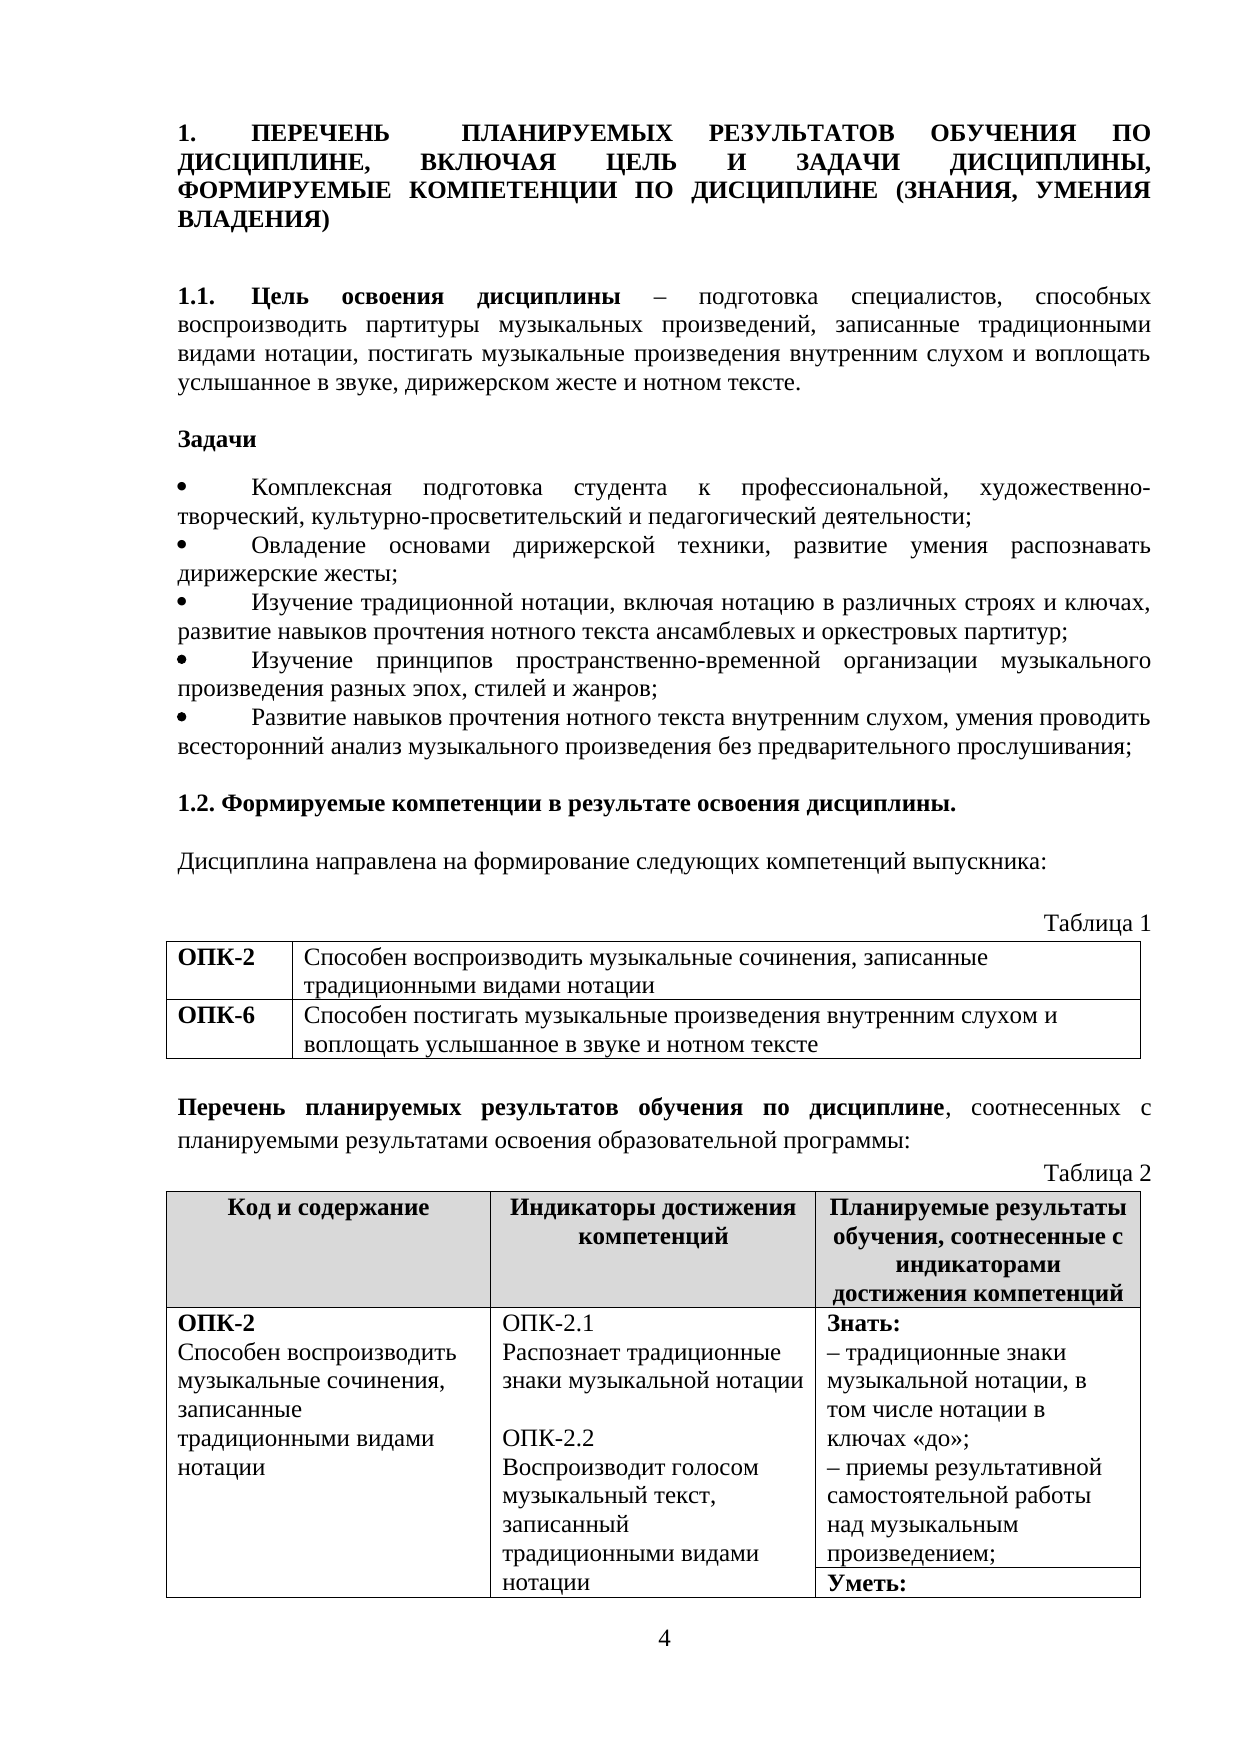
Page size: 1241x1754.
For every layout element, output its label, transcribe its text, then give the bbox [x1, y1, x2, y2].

list Изучение принципов пространственно-временной организации музыкального произведения разных эпох, стилей и жанров; [177, 645, 1152, 702]
list Цель освоения дисциплины – подготовка специалистов, способных воспроизводить партитуры музыкальных произведений, записанные традиционными видами нотации, постигать музыкальные произведения внутренним слухом и воплощать услышанное в звуке, дирижерском жесте и нотном тексте. [177, 281, 1152, 396]
text Таблица 2 [177, 1158, 1152, 1187]
table_cell Знать: – традиционные знаки музыкальной нотации, в том числе нотации в ключах «до»; – приемы результативной самостоятельной работы над музыкальным произведением; [816, 1308, 1140, 1567]
text Таблица 1 [177, 908, 1152, 937]
table_cell Способен постигать музыкальные произведения внутренним слухом и воплощать услышанное в звуке и нотном тексте [293, 1000, 1140, 1058]
text Перечень планируемых результатов обучения по дисциплине, соотнесенных с планируемыми результатами освоения образовательной программы: [177, 1092, 1152, 1154]
list Изучение традиционной нотации, включая нотацию в различных строях и ключах, развитие навыков прочтения нотного текста ансамблевых и оркестровых партитур; [177, 587, 1152, 645]
table_cell ОПК-2 Способен воспроизводить музыкальные сочинения, записанные традиционными видами нотации [167, 1308, 490, 1597]
text 1.2. Формируемые компетенции в результате освоения дисциплины. [177, 788, 1152, 817]
text Задачи [177, 424, 1152, 453]
subtitle ПЕРЕЧЕНЬ ПЛАНИРУЕМЫХ РЕЗУЛЬТАТОВ ОБУЧЕНИЯ ПО ДИСЦИПЛИНЕ, ВКЛЮЧАЯ ЦЕЛЬ И ЗАДАЧИ ДИСЦИПЛИНЫ, ФОРМИРУЕМЫЕ КОМПЕТЕНЦИИ ПО ДИСЦИПЛИНЕ (ЗНАНИЯ, УМЕНИЯ ВЛАДЕНИЯ) [177, 118, 1152, 233]
text Дисциплина направлена на формирование следующих компетенций выпускника: [177, 846, 1152, 875]
list Комплексная подготовка студента к профессиональной, художественно-творческий, культурно-просветительский и педагогический деятельности; [177, 472, 1152, 530]
table_cell ОПК-6 [167, 1000, 292, 1058]
table_header Планируемые результаты обучения, соотнесенные с индикаторами достижения компетенций [816, 1192, 1140, 1307]
table_header Индикаторы достижения компетенций [491, 1192, 815, 1307]
table_header Код и содержание [167, 1192, 490, 1307]
list Овладение основами дирижерской техники, развитие умения распознавать дирижерские жесты; [177, 530, 1152, 587]
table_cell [816, 1568, 1140, 1597]
table_header Способен воспроизводить музыкальные сочинения, записанные традиционными видами нотации [293, 942, 1140, 999]
table_header ОПК-2 [167, 942, 292, 999]
table_cell ОПК-2.1 Распознает традиционные знаки музыкальной нотации ОПК-2.2 Воспроизводит голосом музыкальный текст, записанный традиционными видами нотации ОПК-2.3 Воспроизводит на фортепиано музыкальный текст, записанный традиционными видами нотации ОПК-2.4 Воспроизводит на своем музыкальном инструменте оркестровые, ансамблевые, сольные партии, записанные традиционными видами нотации [491, 1308, 815, 1597]
list Развитие навыков прочтения нотного текста внутренним слухом, умения проводить всесторонний анализ музыкального произведения без предварительного прослушивания; [177, 702, 1152, 760]
